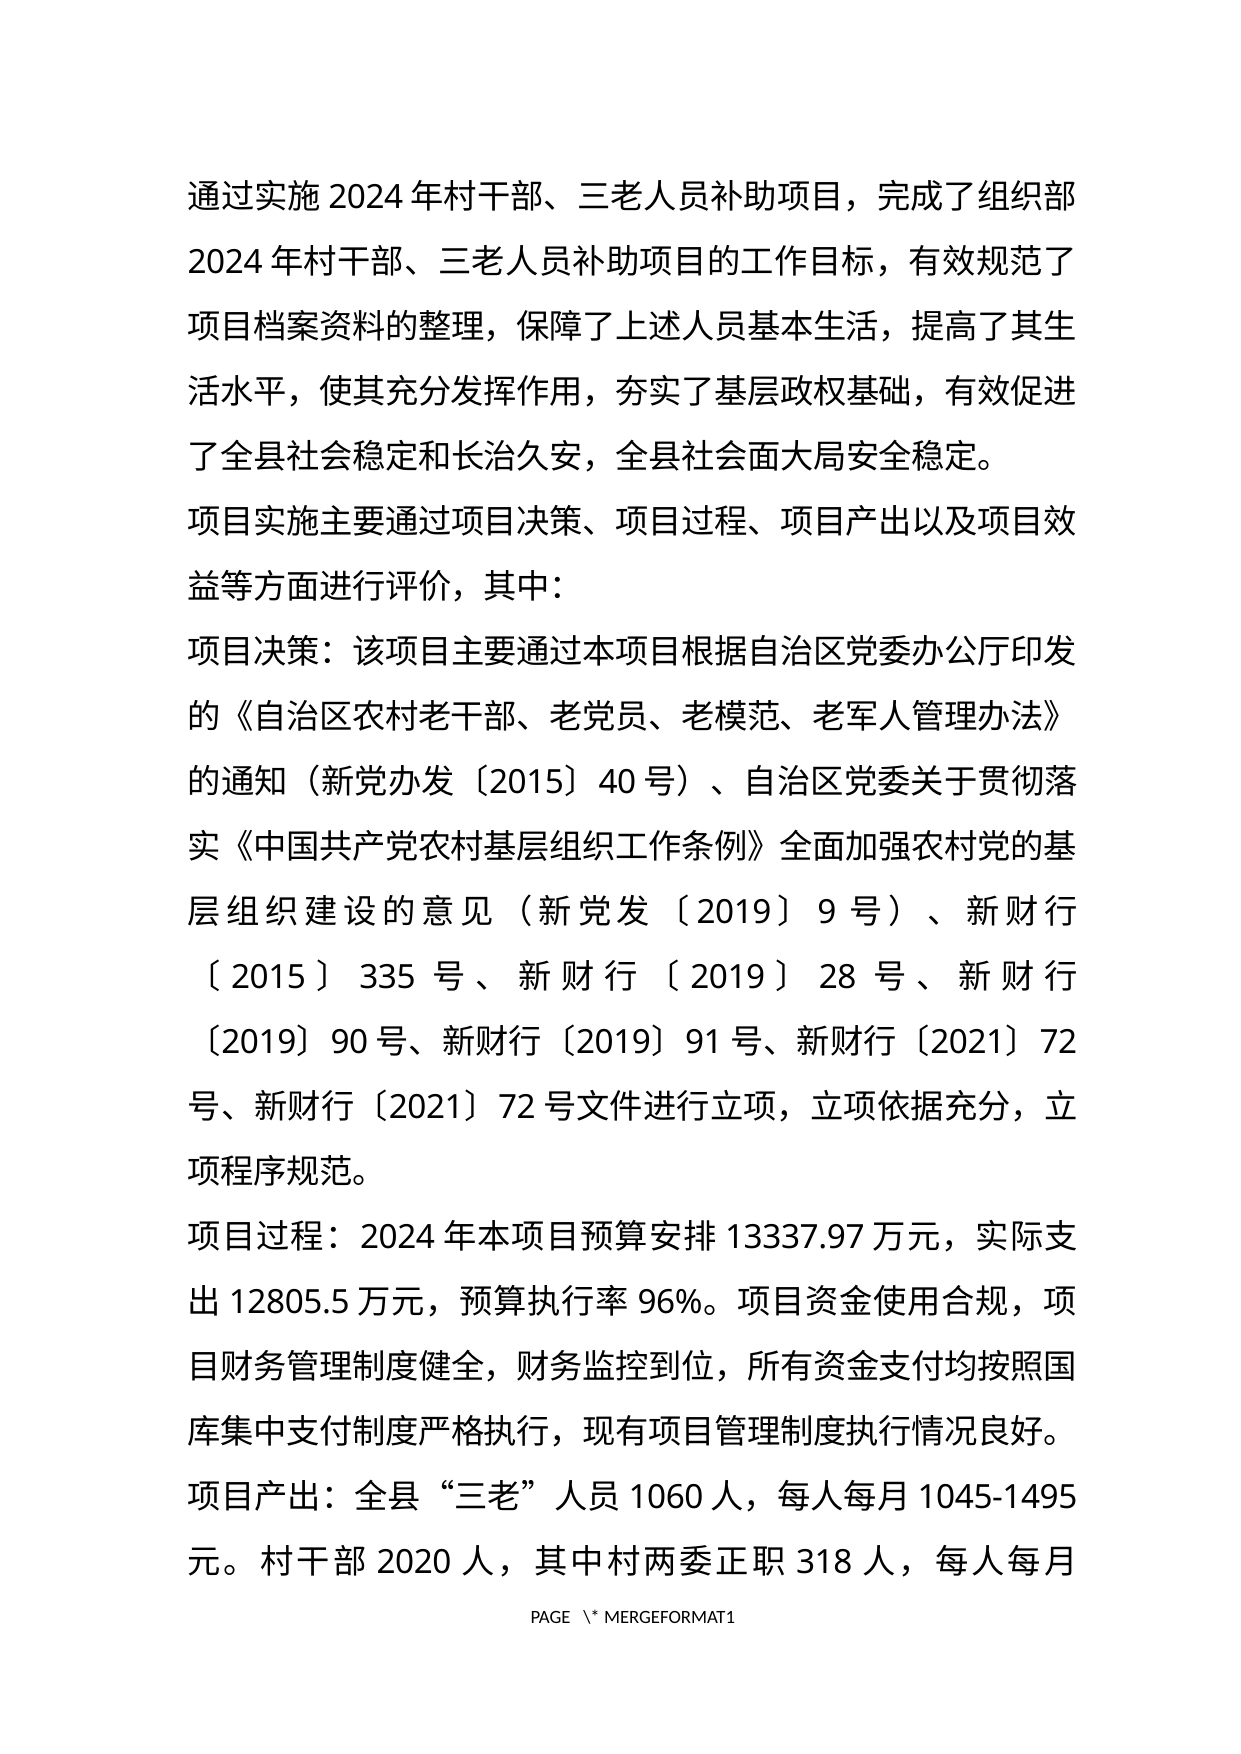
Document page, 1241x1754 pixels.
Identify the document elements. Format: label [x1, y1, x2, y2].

text [187, 162, 1078, 1592]
